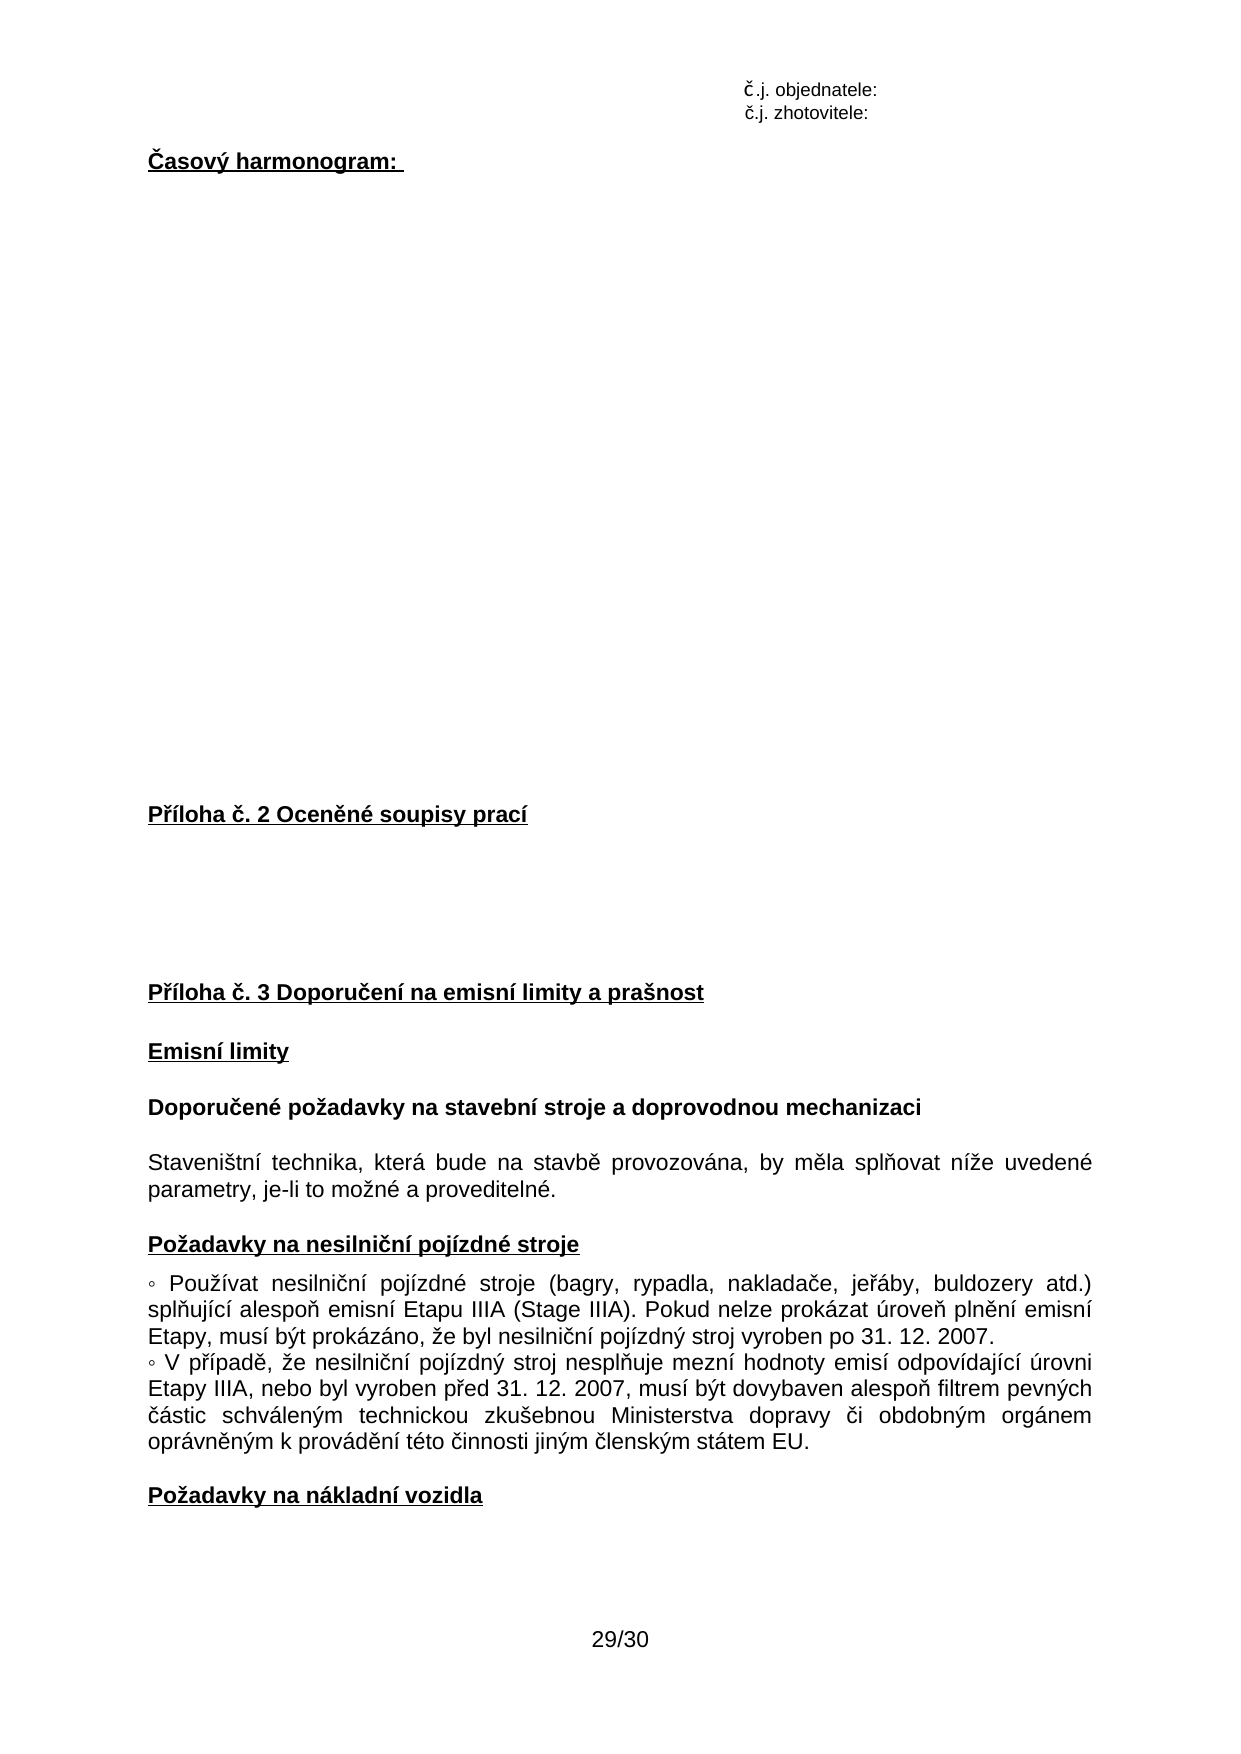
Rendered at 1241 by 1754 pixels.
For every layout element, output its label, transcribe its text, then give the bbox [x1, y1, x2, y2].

text Požadavky na nesilniční pojízdné stroje [148, 1231, 1093, 1257]
text ◦ V případě, že nesilniční pojízdný stroj nesplňuje mezní hodnoty emisí odpovídající úrovni Etapy IIIA, nebo byl vyroben před 31. 12. 2007, musí být dovybaven alespoň filtrem pevných částic schváleným technickou zkušebnou Ministerstva dopravy či obdobným orgánem oprávněným k provádění této činnosti jiným členským státem EU. [148, 1349, 1093, 1454]
text Emisní limity [148, 1038, 1093, 1064]
text Doporučené požadavky na stavební stroje a doprovodnou mechanizaci [148, 1094, 1093, 1120]
text Časový harmonogram: [148, 148, 1093, 174]
text Požadavky na nákladní vozidla [148, 1482, 1093, 1509]
text Příloha č. 3 Doporučení na emisní limity a prašnost [148, 979, 1093, 1005]
text ◦ Používat nesilniční pojízdné stroje (bagry, rypadla, nakladače, jeřáby, buldozery atd.) splňující alespoň emisní Etapu IIIA (Stage IIIA). Pokud nelze prokázat úroveň plnění emisní Etapy, musí být prokázáno, že byl nesilniční pojízdný stroj vyroben po 31. 12. 2007. [148, 1270, 1093, 1349]
text Příloha č. 2 Oceněné soupisy prací [148, 801, 1093, 827]
text Staveništní technika, která bude na stavbě provozována, by měla splňovat níže uvedené parametry, je-li to možné a proveditelné. [148, 1149, 1093, 1202]
